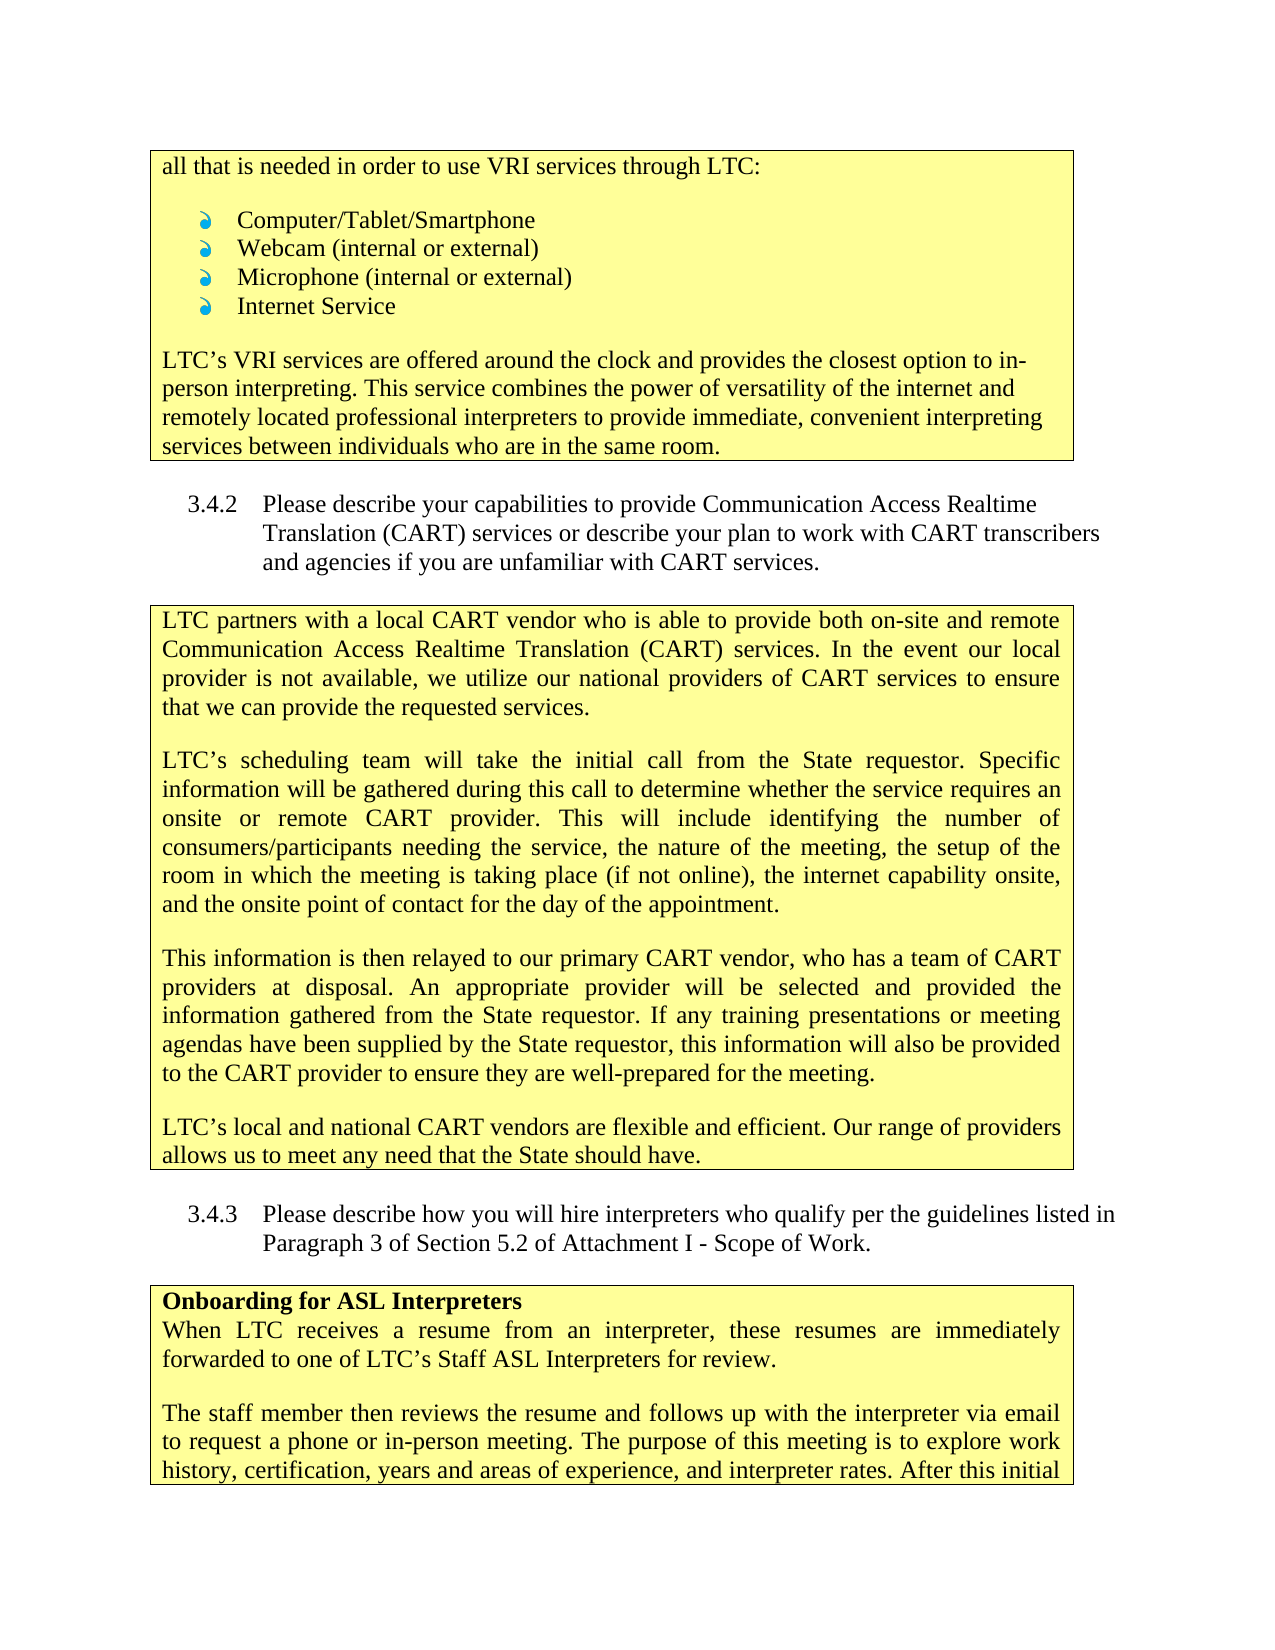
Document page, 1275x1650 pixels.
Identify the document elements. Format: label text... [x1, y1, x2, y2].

table_header LTC partners with a local CART vendor who is able to provide both on-site and remote Communication Access Realtime Translation (CART) services. In the event our local provider is not available, we utilize our national providers of CART services to ensure that we can provide the requested services. LTC’s scheduling team will take the initial call from the State requestor. Specific information will be gathered during this call to determine whether the service requires an onsite or remote CART provider. This will include identifying the number of consumers/participants needing the service, the nature of the meeting, the setup of the room in which the meeting is taking place (if not online), the internet capability onsite, and the onsite point of contact for the day of the appointment. This information is then relayed to our primary CART vendor, who has a team of CART providers at disposal. An appropriate provider will be selected and provided the information gathered from the State requestor. If any training presentations or meeting agendas have been supplied by the State requestor, this information will also be provided to the CART provider to ensure they are well-prepared for the meeting. LTC’s local and national CART vendors are flexible and efficient. Our range of providers allows us to meet any need that the State should have. [151, 606, 1073, 1169]
list Please describe your capabilities to provide Communication Access Realtime Translation (CART) services or describe your plan to work with CART transcribers and agencies if you are unfamiliar with CART services. [187, 489, 1125, 576]
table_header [151, 151, 1073, 460]
picture [200, 211, 211, 220]
list Please describe how you will hire interpreters who qualify per the guidelines listed in Paragraph 3 of Section 5.2 of Attachment I - Scope of Work. [187, 1199, 1125, 1257]
picture [200, 269, 211, 278]
picture [200, 297, 211, 306]
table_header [151, 1286, 1073, 1484]
picture [200, 240, 211, 249]
